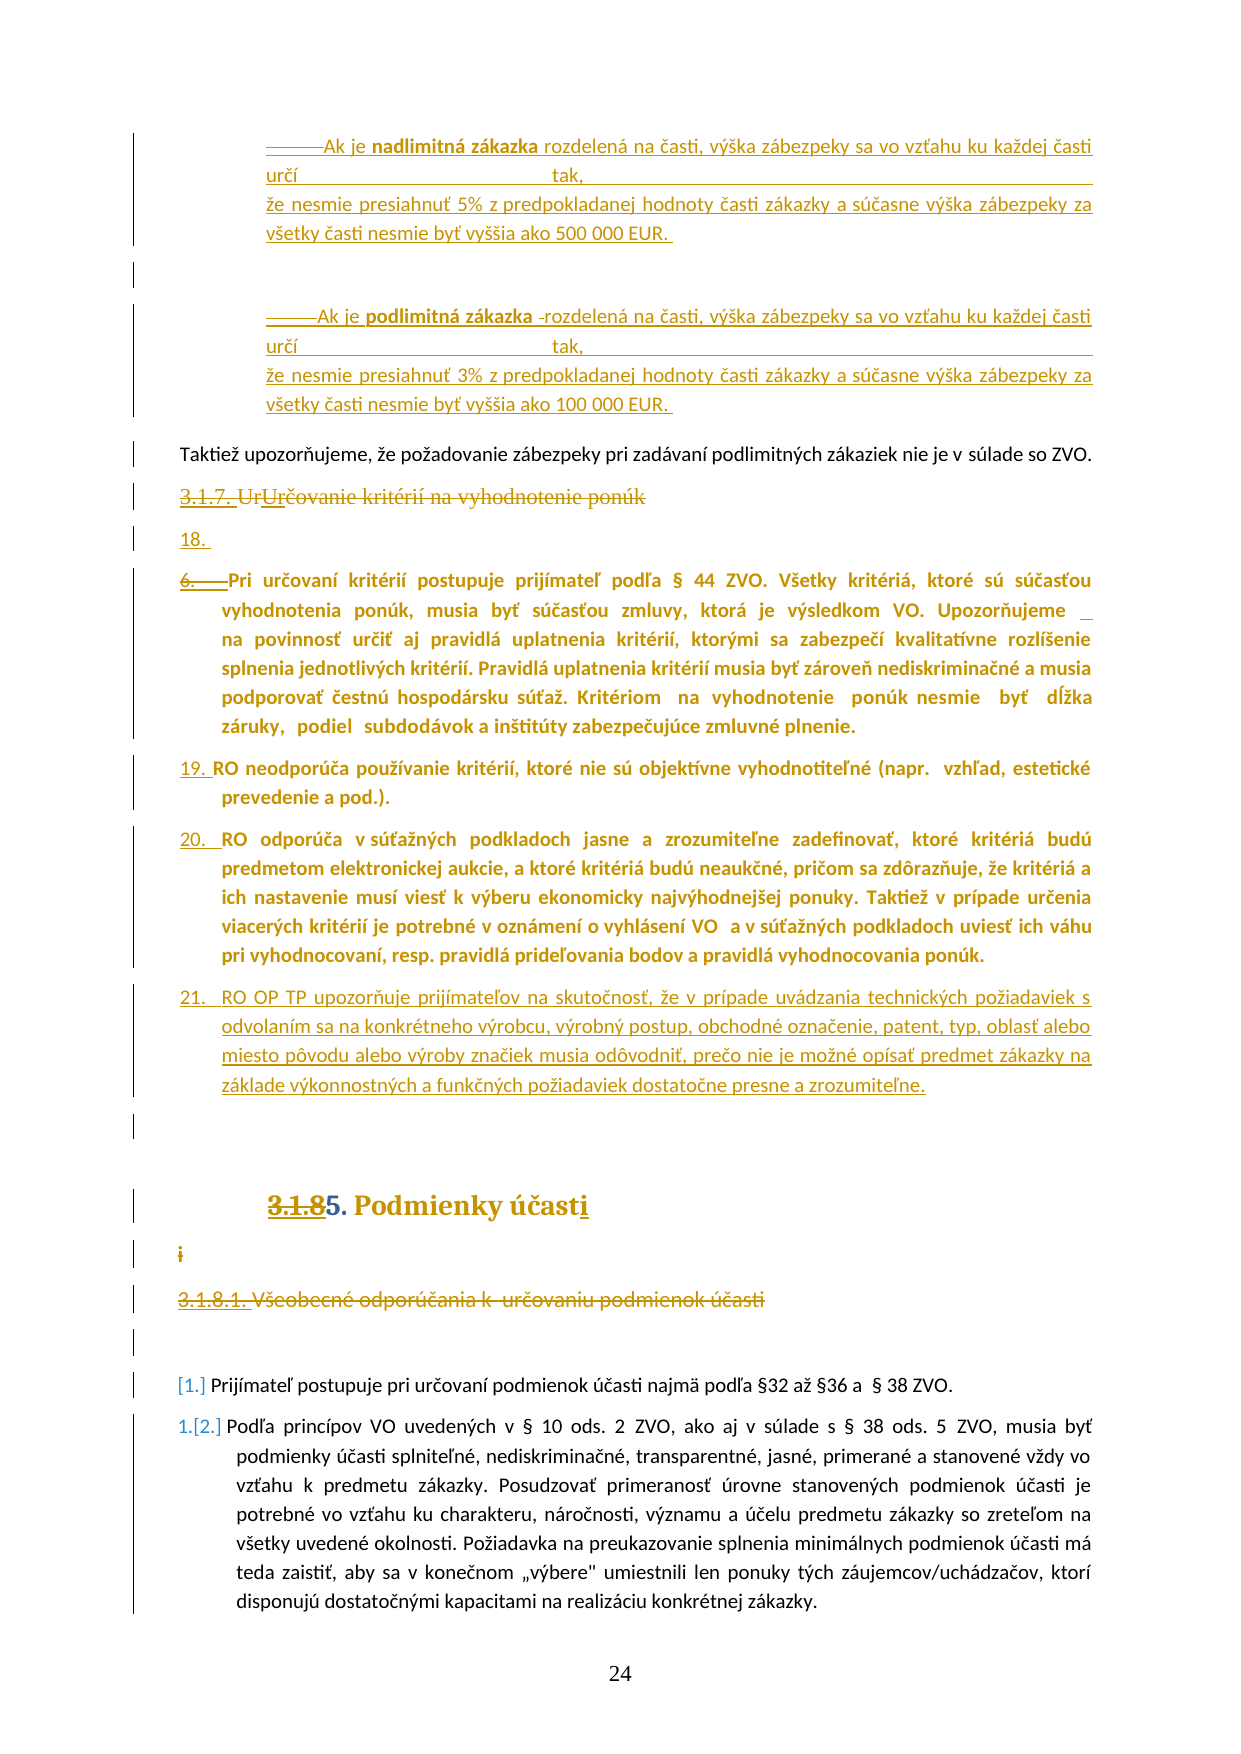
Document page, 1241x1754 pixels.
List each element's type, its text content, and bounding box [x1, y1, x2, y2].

list Prijímateľ postupuje pri určovaní podmienok účasti najmä podľa §32 až §36 a § 38 ZVO. [177, 1372, 1093, 1397]
text Pri určovaní kritérií postupuje prijímateľ podľa § 44 ZVO. Všetky kritériá, ktoré sú súčasťou vyhodnotenia ponúk, musia byť súčasťou zmluvy, ktorá je výsledkom VO. Upozorňujeme na povinnosť určiť aj pravidlá uplatnenia kritérií, ktorými sa zabezpečí kvalitatívne rozlíšenie splnenia jednotlivých kritérií. Pravidlá uplatnenia kritérií musia byť zároveň nediskriminačné a musia podporovať čestnú hospodársku súťaž. Kritériom na vyhodnotenie ponúk nesmie byť dĺžka záruky, podiel subdodávok a inštitúty zabezpečujúce zmluvné plnenie. [179, 568, 1093, 739]
list Podľa princípov VO uvedených v § 10 ods. 2 ZVO, ako aj v súlade s § 38 ods. 5 ZVO, musia byť podmienky účasti splniteľné, nediskriminačné, transparentné, jasné, primerané a stanovené vždy vo vzťahu k predmetu zákazky. Posudzovať primeranosť úrovne stanovených podmienok účasti je potrebné vo vzťahu ku charakteru, náročnosti, významu a účelu predmetu zákazky so zreteľom na všetky uvedené okolnosti. Požiadavka na preukazovanie splnenia minimálnych podmienok účasti má teda zaistiť, aby sa v konečnom „výbere" umiestnili len ponuky tých záujemcov/uchádzačov, ktorí disponujú dostatočnými kapacitami na realizáciu konkrétnej zákazky. [177, 1414, 1093, 1614]
subtitle 5. Podmienky účast [194, 1189, 1093, 1222]
list RO odporúča v súťažných podkladoch jasne a zrozumiteľne zadefinovať, ktoré kritériá budú predmetom elektronickej aukcie, a ktoré kritériá budú neaukčné, pričom sa zdôrazňuje, že kritériá a ich nastavenie musí viesť k výberu ekonomicky najvýhodnejšej ponuky. Taktiež v prípade určenia viacerých kritérií je potrebné v oznámení o vyhlásení VO a v súťažných podkladoch uviesť ich váhu pri vyhodnocovaní, resp. pravidlá prideľovania bodov a pravidlá vyhodnocovania ponúk. [179, 826, 1093, 968]
list RO neodporúča používanie kritérií, ktoré nie sú objektívne vyhodnotiteľné (napr. vzhľad, estetické prevedenie a pod.). [179, 755, 1093, 810]
